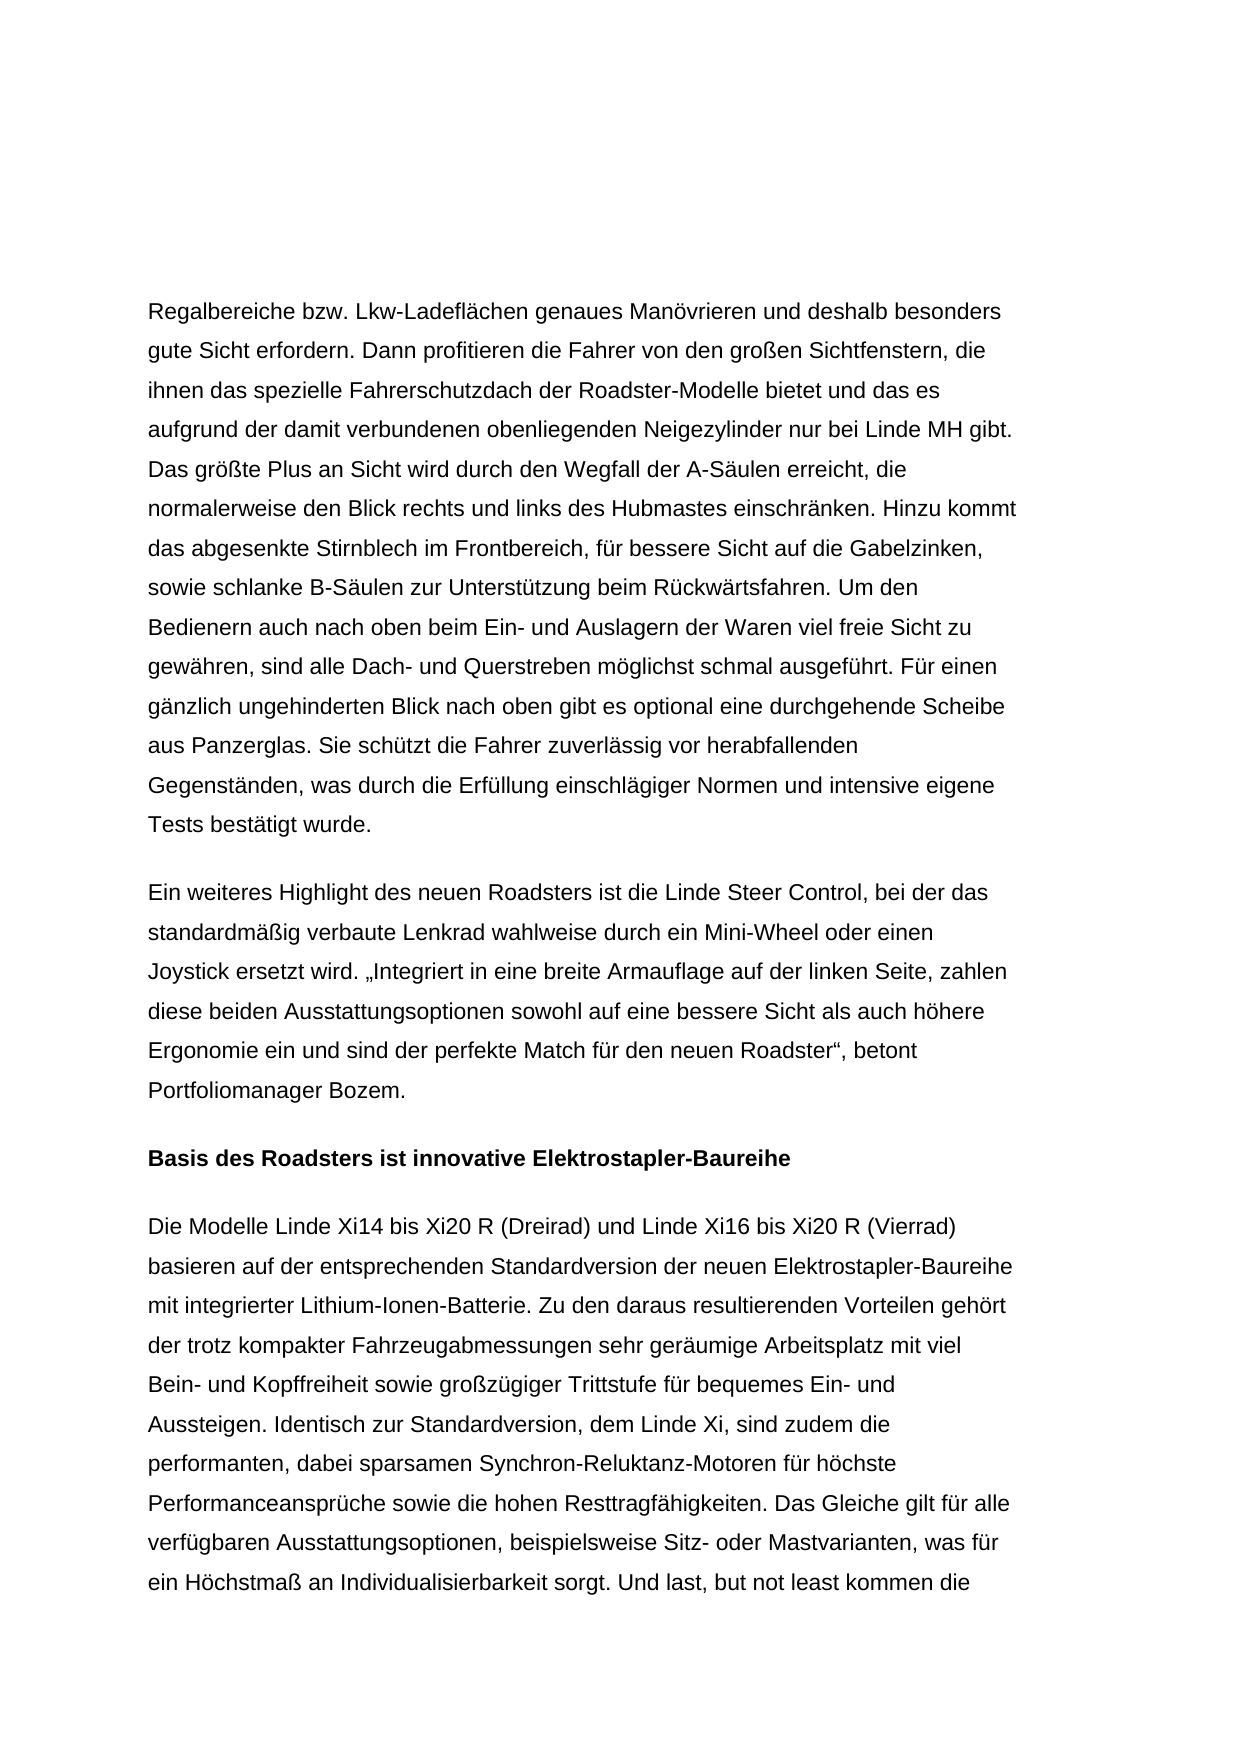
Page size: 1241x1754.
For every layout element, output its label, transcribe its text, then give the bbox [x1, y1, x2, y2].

text Basis des Roadsters ist innovative Elektrostapler-Baureihe [148, 1145, 1019, 1171]
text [148, 298, 1019, 837]
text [148, 1213, 1019, 1595]
text Ein weiteres Highlight des neuen Roadsters ist die Linde Steer Control, bei der das standardmäßig verbaute Lenkrad wahlweise durch ein Mini-Wheel oder einen Joystick ersetzt wird. „Integriert in eine breite Armauflage auf der linken Seite, zahlen diese beiden Ausstattungsoptionen sowohl auf eine bessere Sicht als auch höhere Ergonomie ein und sind der perfekte Match für den neuen Roadster“, betont Portfoliomanager Bozem. [148, 879, 1019, 1103]
